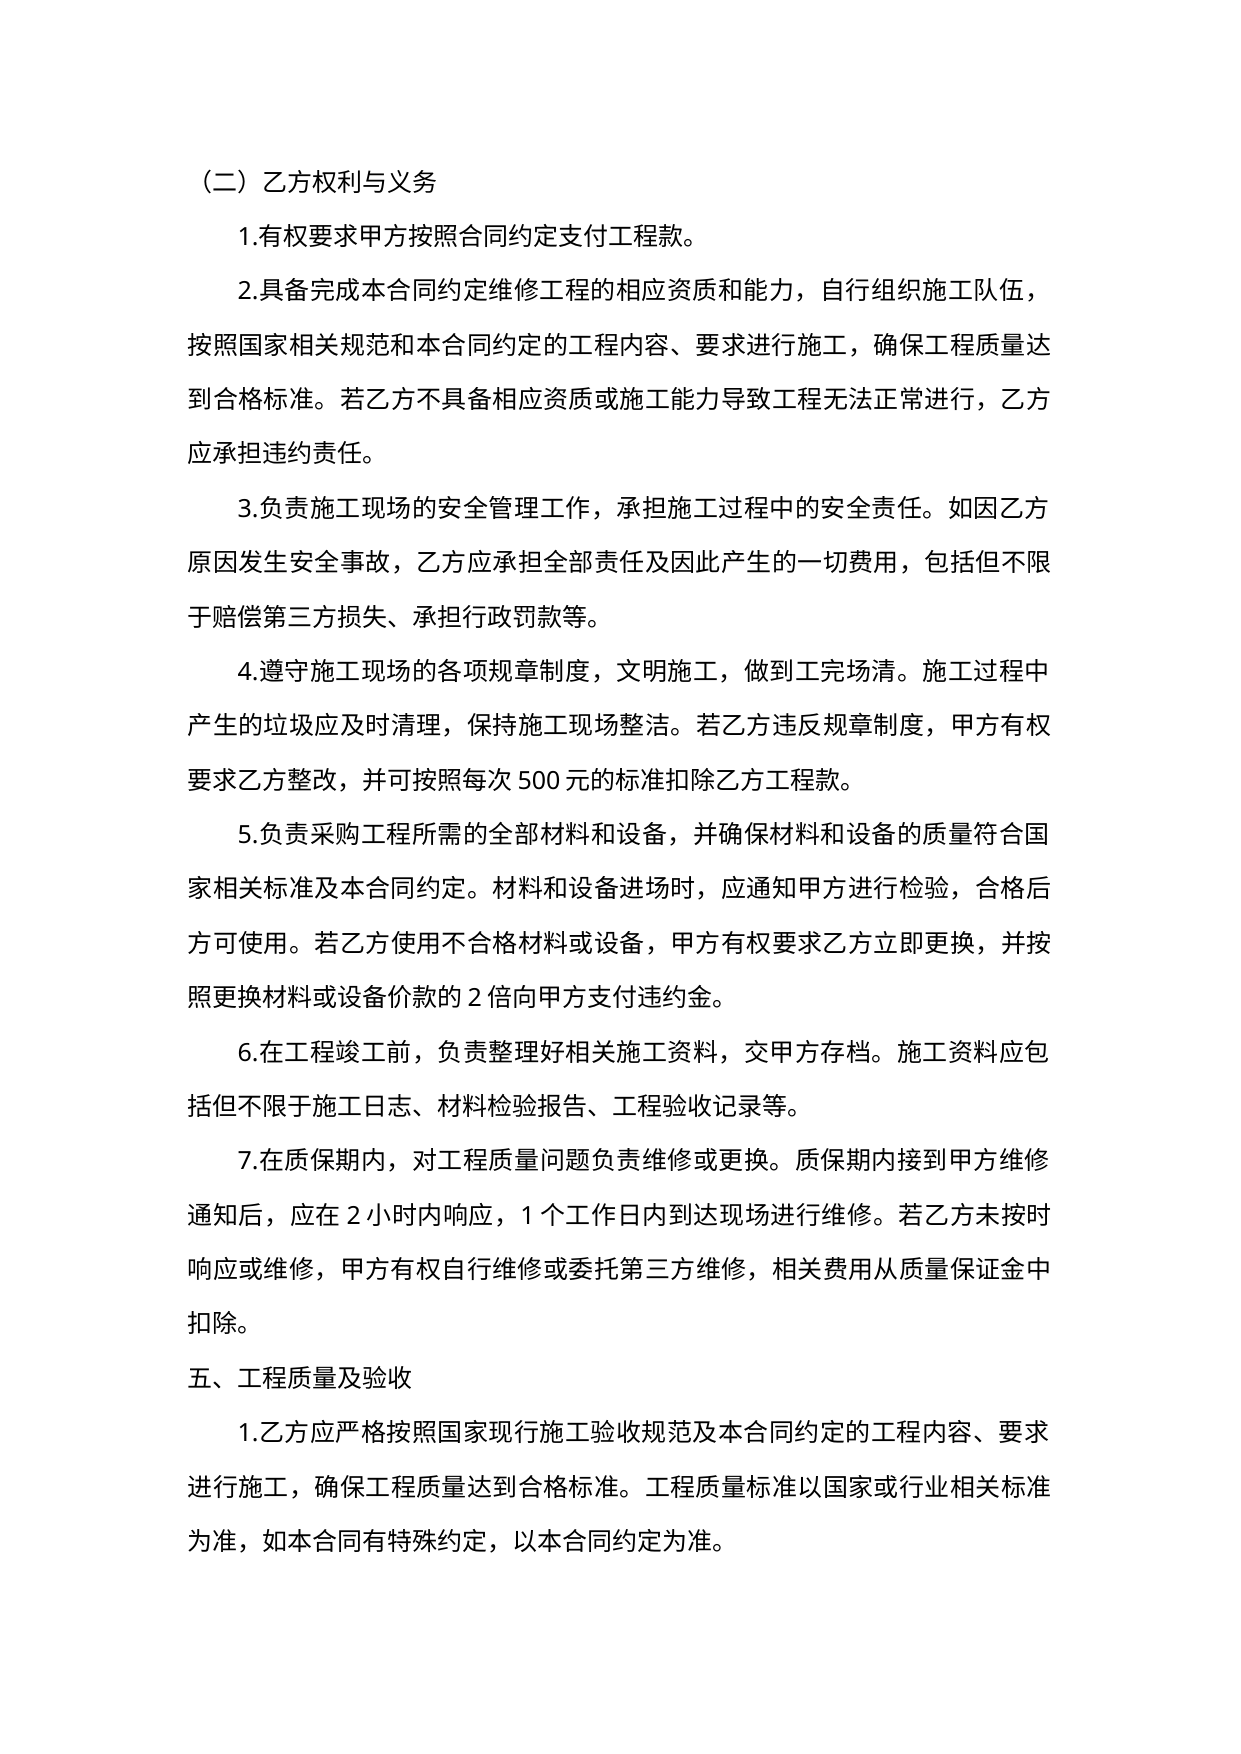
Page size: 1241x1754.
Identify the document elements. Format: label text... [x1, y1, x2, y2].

text 4.遵守施工现场的各项规章制度，文明施工，做到工完场清。施工过程中产生的垃圾应及时清理，保持施工现场整洁。若乙方违反规章制度，甲方有权要求乙方整改，并可按照每次500元的标准扣除乙方工程款。 [187, 651, 1053, 796]
text 6.在工程竣工前，负责整理好相关施工资料，交甲方存档。施工资料应包括但不限于施工日志、材料检验报告、工程验收记录等。 [187, 1032, 1053, 1123]
text 1.乙方应严格按照国家现行施工验收规范及本合同约定的工程内容、要求进行施工，确保工程质量达到合格标准。工程质量标准以国家或行业相关标准为准，如本合同有特殊约定，以本合同约定为准。 [187, 1413, 1053, 1558]
text （二）乙方权利与义务 [187, 162, 1053, 198]
text 3.负责施工现场的安全管理工作，承担施工过程中的安全责任。如因乙方原因发生安全事故，乙方应承担全部责任及因此产生的一切费用，包括但不限于赔偿第三方损失、承担行政罚款等。 [187, 488, 1053, 633]
text 五、工程质量及验收 [187, 1358, 1053, 1394]
text 1.有权要求甲方按照合同约定支付工程款。 [187, 216, 1053, 253]
text 5.负责采购工程所需的全部材料和设备，并确保材料和设备的质量符合国家相关标准及本合同约定。材料和设备进场时，应通知甲方进行检验，合格后方可使用。若乙方使用不合格材料或设备，甲方有权要求乙方立即更换，并按照更换材料或设备价款的2倍向甲方支付违约金。 [187, 814, 1053, 1014]
text 7.在质保期内，对工程质量问题负责维修或更换。质保期内接到甲方维修通知后，应在2小时内响应，1个工作日内到达现场进行维修。若乙方未按时响应或维修，甲方有权自行维修或委托第三方维修，相关费用从质量保证金中扣除。 [187, 1141, 1053, 1340]
text 2.具备完成本合同约定维修工程的相应资质和能力，自行组织施工队伍，按照国家相关规范和本合同约定的工程内容、要求进行施工，确保工程质量达到合格标准。若乙方不具备相应资质或施工能力导致工程无法正常进行，乙方应承担违约责任。 [187, 271, 1053, 470]
